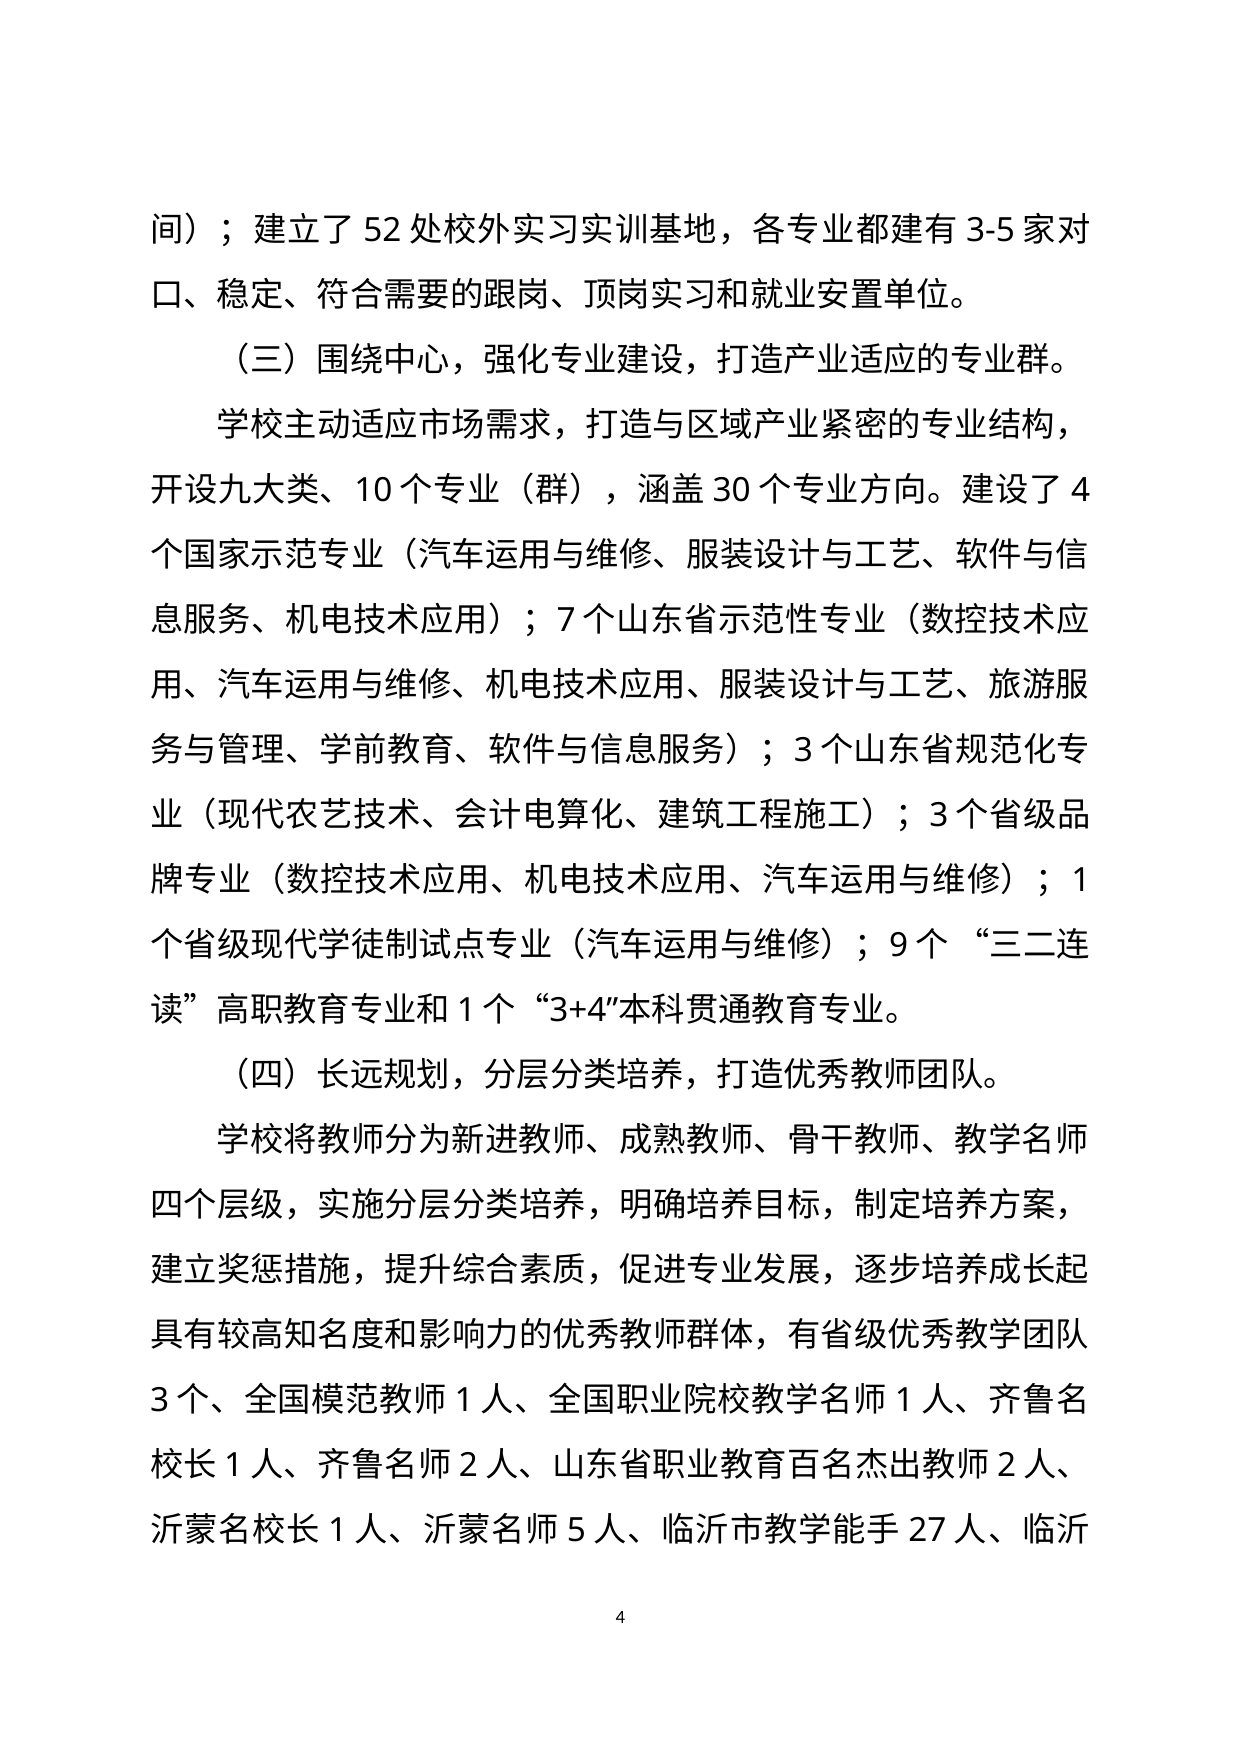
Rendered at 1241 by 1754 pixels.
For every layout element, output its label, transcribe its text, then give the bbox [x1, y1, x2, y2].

text 学校主动适应市场需求，打造与区域产业紧密的专业结构，开设九大类、10个专业（群），涵盖30个专业方向。建设了4个国家示范专业（汽车运用与维修、服装设计与工艺、软件与信息服务、机电技术应用）；7个山东省示范性专业（数控技术应用、汽车运用与维修、机电技术应用、服装设计与工艺、旅游服务与管理、学前教育、软件与信息服务）；3个山东省规范化专业（现代农艺技术、会计电算化、建筑工程施工）；3个省级品牌专业（数控技术应用、机电技术应用、汽车运用与维修）；1个省级现代学徒制试点专业（汽车运用与维修）；9个 “三二连读”高职教育专业和1个“3+4”本科贯通教育专业。 [150, 389, 1090, 1039]
text （三）围绕中心，强化专业建设，打造产业适应的专业群。 [150, 324, 1090, 389]
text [150, 194, 1090, 324]
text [150, 1104, 1090, 1559]
text （四）长远规划，分层分类培养，打造优秀教师团队。 [150, 1039, 1090, 1104]
